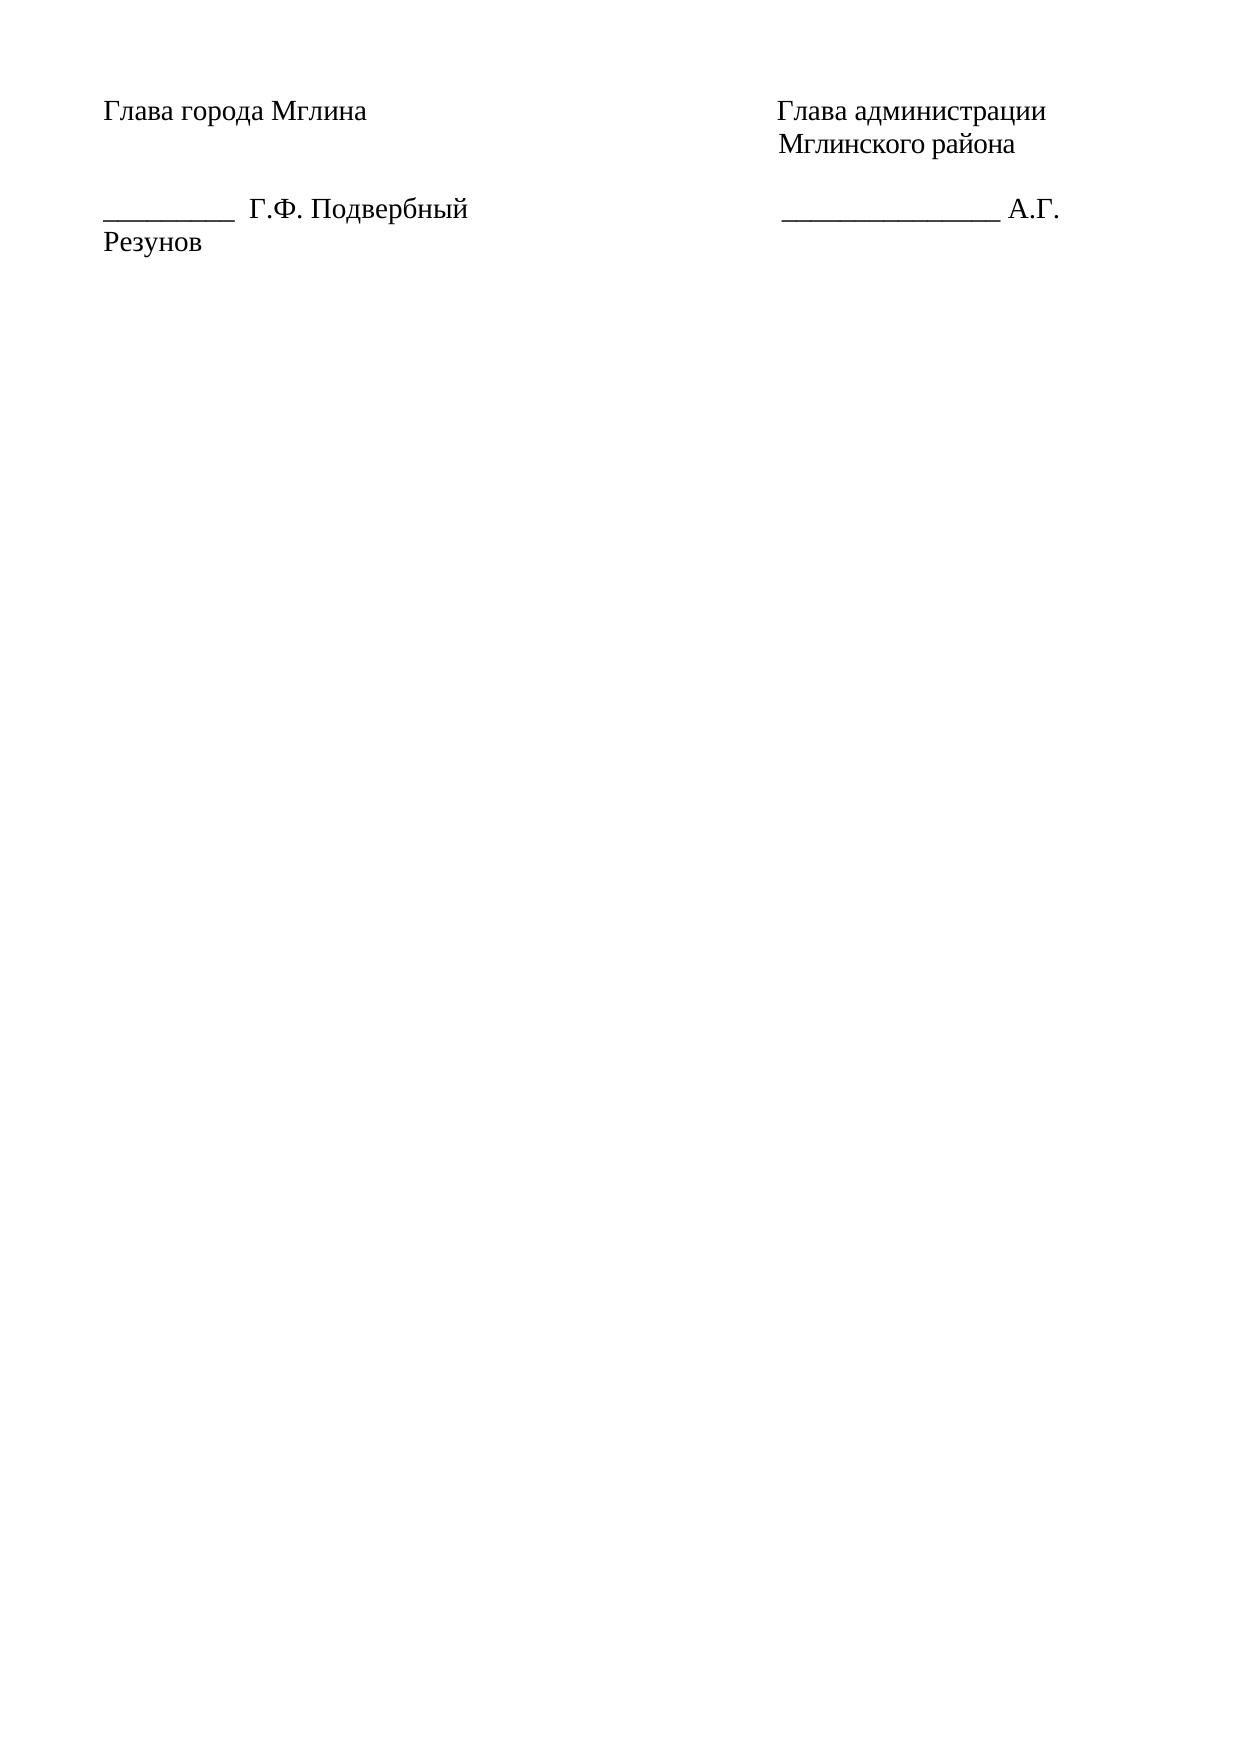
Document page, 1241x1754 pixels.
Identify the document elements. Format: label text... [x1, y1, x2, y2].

text Глава города Мглина Глава администрации [103, 93, 1167, 126]
text _________ Г.Ф. Подвербный _______________ А.Г. Резунов [103, 191, 1167, 258]
text Мглинского района [103, 126, 1167, 160]
